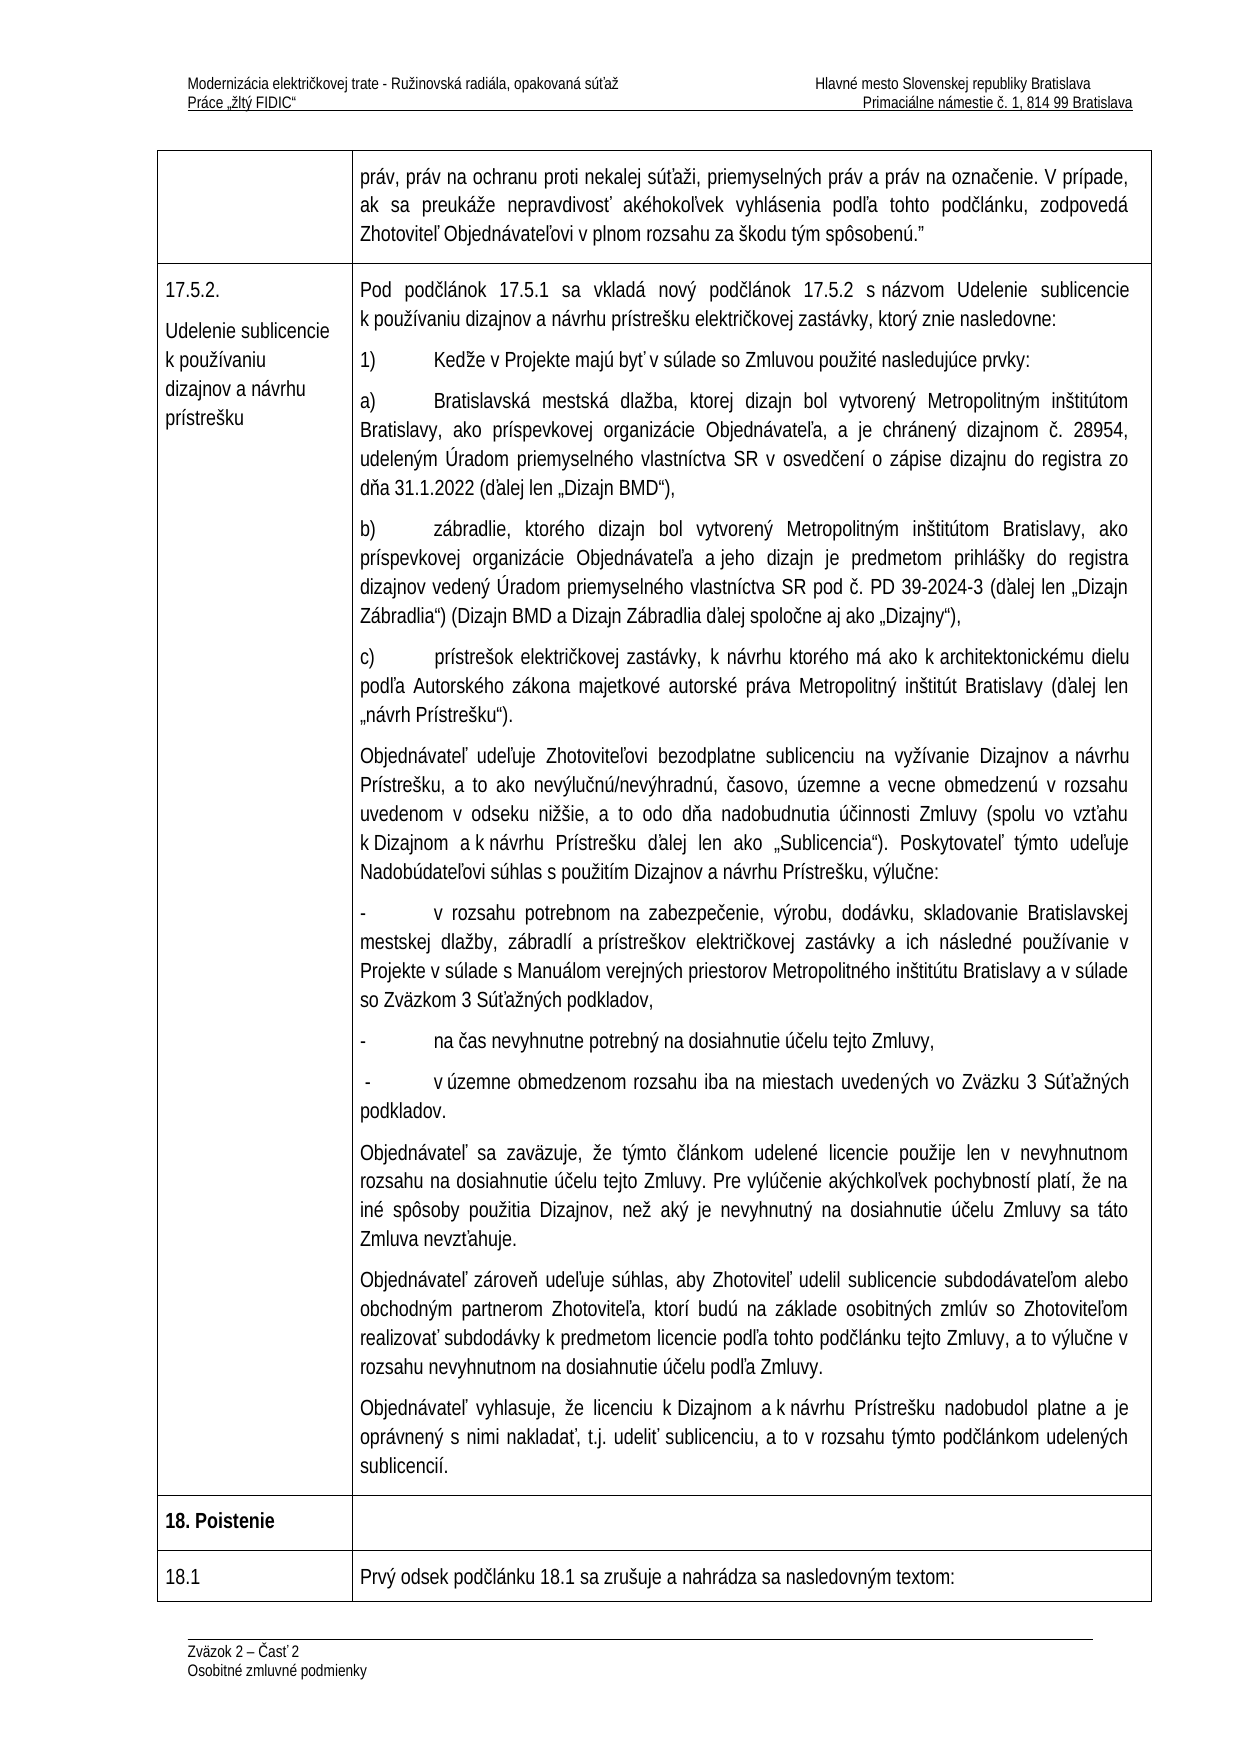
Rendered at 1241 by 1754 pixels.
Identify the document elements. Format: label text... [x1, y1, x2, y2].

table_cell 18. Poistenie [158, 1496, 352, 1550]
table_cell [158, 151, 352, 263]
table_cell 17.5.2. Udelenie sublicencie k používaniu dizajnov a návrhu prístrešku [158, 264, 352, 1495]
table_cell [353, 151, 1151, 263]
table_cell [353, 1496, 1151, 1550]
table_cell Pod podčlánok 17.5.1 sa vkladá nový podčlánok 17.5.2 s názvom Udelenie sublicencie k používaniu dizajnov a návrhu prístrešku električkovej zastávky, ktorý znie nasledovne: 1) Keďže v Projekte majú byť v súlade so Zmluvou použité nasledujúce prvky: a) Bratislavská mestská dlažba, ktorej dizajn bol vytvorený Metropolitným inštitútom Bratislavy, ako príspevkovej organizácie Objednávateľa, a je chránený dizajnom č. 28954, udeleným Úradom priemyselného vlastníctva SR v osvedčení o zápise dizajnu do registra zo dňa 31.1.2022 (ďalej len „Dizajn BMD“), b) zábradlie, ktorého dizajn bol vytvorený Metropolitným inštitútom Bratislavy, ako príspevkovej organizácie Objednávateľa a jeho dizajn je predmetom prihlášky do registra dizajnov vedený Úradom priemyselného vlastníctva SR pod č. PD 39-2024-3 (ďalej len „Dizajn Zábradlia“) (Dizajn BMD a Dizajn Zábradlia ďalej spoločne aj ako „Dizajny“), c) prístrešok električkovej zastávky, k návrhu ktorého má ako k architektonickému dielu podľa Autorského zákona majetkové autorské práva Metropolitný inštitút Bratislavy (ďalej len „návrh Prístrešku“). Objednávateľ udeľuje Zhotoviteľovi bezodplatne sublicenciu na vyžívanie Dizajnov a návrhu Prístrešku, a to ako nevýlučnú/nevýhradnú, časovo, územne a vecne obmedzenú v rozsahu uvedenom v odseku nižšie, a to odo dňa nadobudnutia účinnosti Zmluvy (spolu vo vzťahu k Dizajnom a k návrhu Prístrešku ďalej len ako „Sublicencia“). Poskytovateľ týmto udeľuje Nadobúdateľovi súhlas s použitím Dizajnov a návrhu Prístrešku, výlučne: - v rozsahu potrebnom na zabezpečenie, výrobu, dodávku, skladovanie Bratislavskej mestskej dlažby, zábradlí a prístreškov električkovej zastávky a ich následné používanie v Projekte v súlade s Manuálom verejných priestorov Metropolitného inštitútu Bratislavy a v súlade so Zväzkom 3 Súťažných podkladov, - na čas nevyhnutne potrebný na dosiahnutie účelu tejto Zmluvy, - v územne obmedzenom rozsahu iba na miestach uvedených vo Zväzku 3 Súťažných podkladov. Objednávateľ sa zaväzuje, že týmto článkom udelené licencie použije len v nevyhnutnom rozsahu na dosiahnutie účelu tejto Zmluvy. Pre vylúčenie akýchkoľvek pochybností platí, že na iné spôsoby použitia Dizajnov, než aký je nevyhnutný na dosiahnutie účelu Zmluvy sa táto Zmluva nevzťahuje. Objednávateľ zároveň udeľuje súhlas, aby Zhotoviteľ udelil sublicencie subdodávateľom alebo obchodným partnerom Zhotoviteľa, ktorí budú na základe osobitných zmlúv so Zhotoviteľom realizovať subdodávky k predmetom licencie podľa tohto podčlánku tejto Zmluvy, a to výlučne v rozsahu nevyhnutnom na dosiahnutie účelu podľa Zmluvy. Objednávateľ vyhlasuje, že licenciu k Dizajnom a k návrhu Prístrešku nadobudol platne a je oprávnený s nimi nakladať, t.j. udeliť sublicenciu, a to v rozsahu týmto podčlánkom udelených sublicencií. [353, 264, 1151, 1495]
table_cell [353, 1551, 1151, 1601]
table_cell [158, 1551, 352, 1601]
